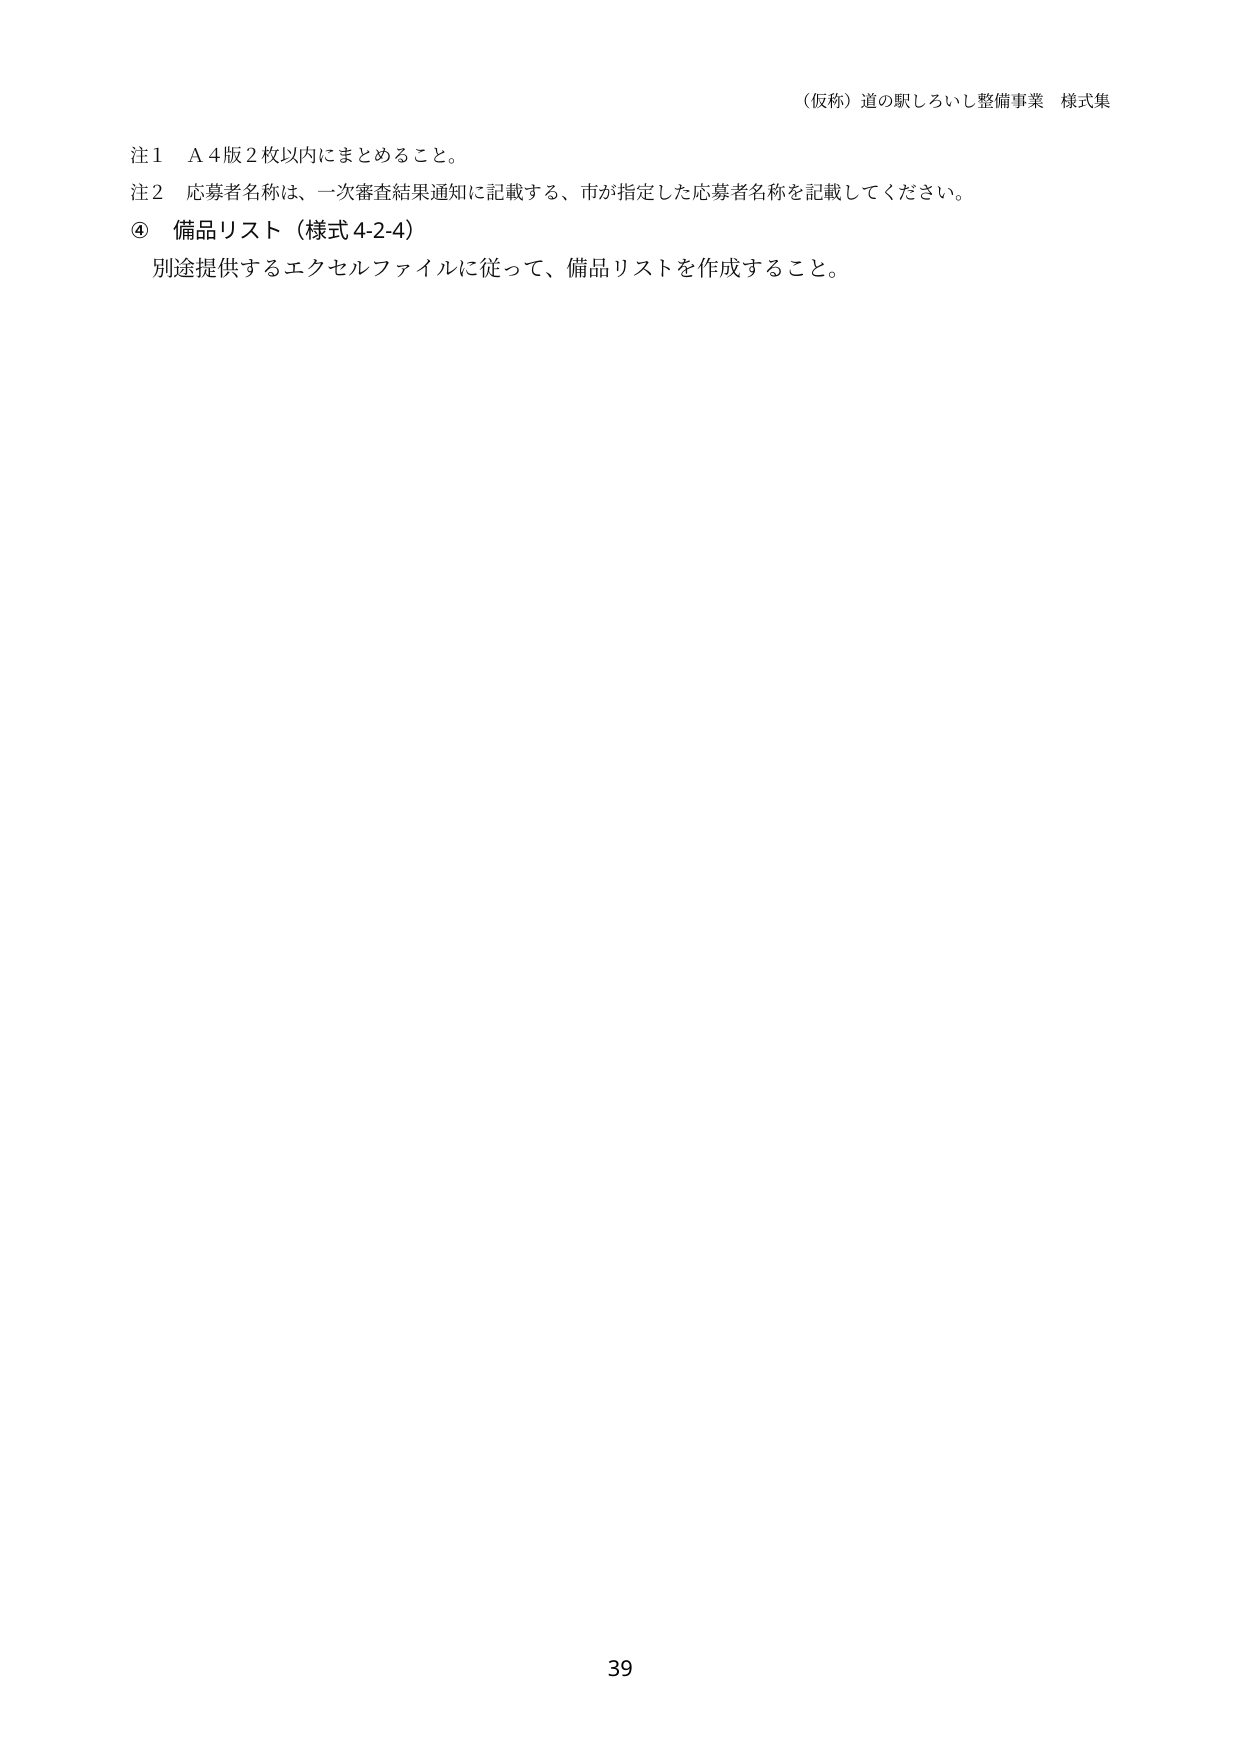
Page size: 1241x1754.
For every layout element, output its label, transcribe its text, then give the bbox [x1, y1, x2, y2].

text 別途提供するエクセルファイルに従って、備品リストを作成すること。 [152, 248, 1110, 286]
text 注２ 応募者名称は、一次審査結果通知に記載する、市が指定した応募者名称を記載してください。 [130, 173, 1110, 211]
subtitle 備品リスト（様式4-2-4） [130, 211, 1110, 248]
text 注１ Ａ４版２枚以内にまとめること。 [130, 136, 1110, 173]
